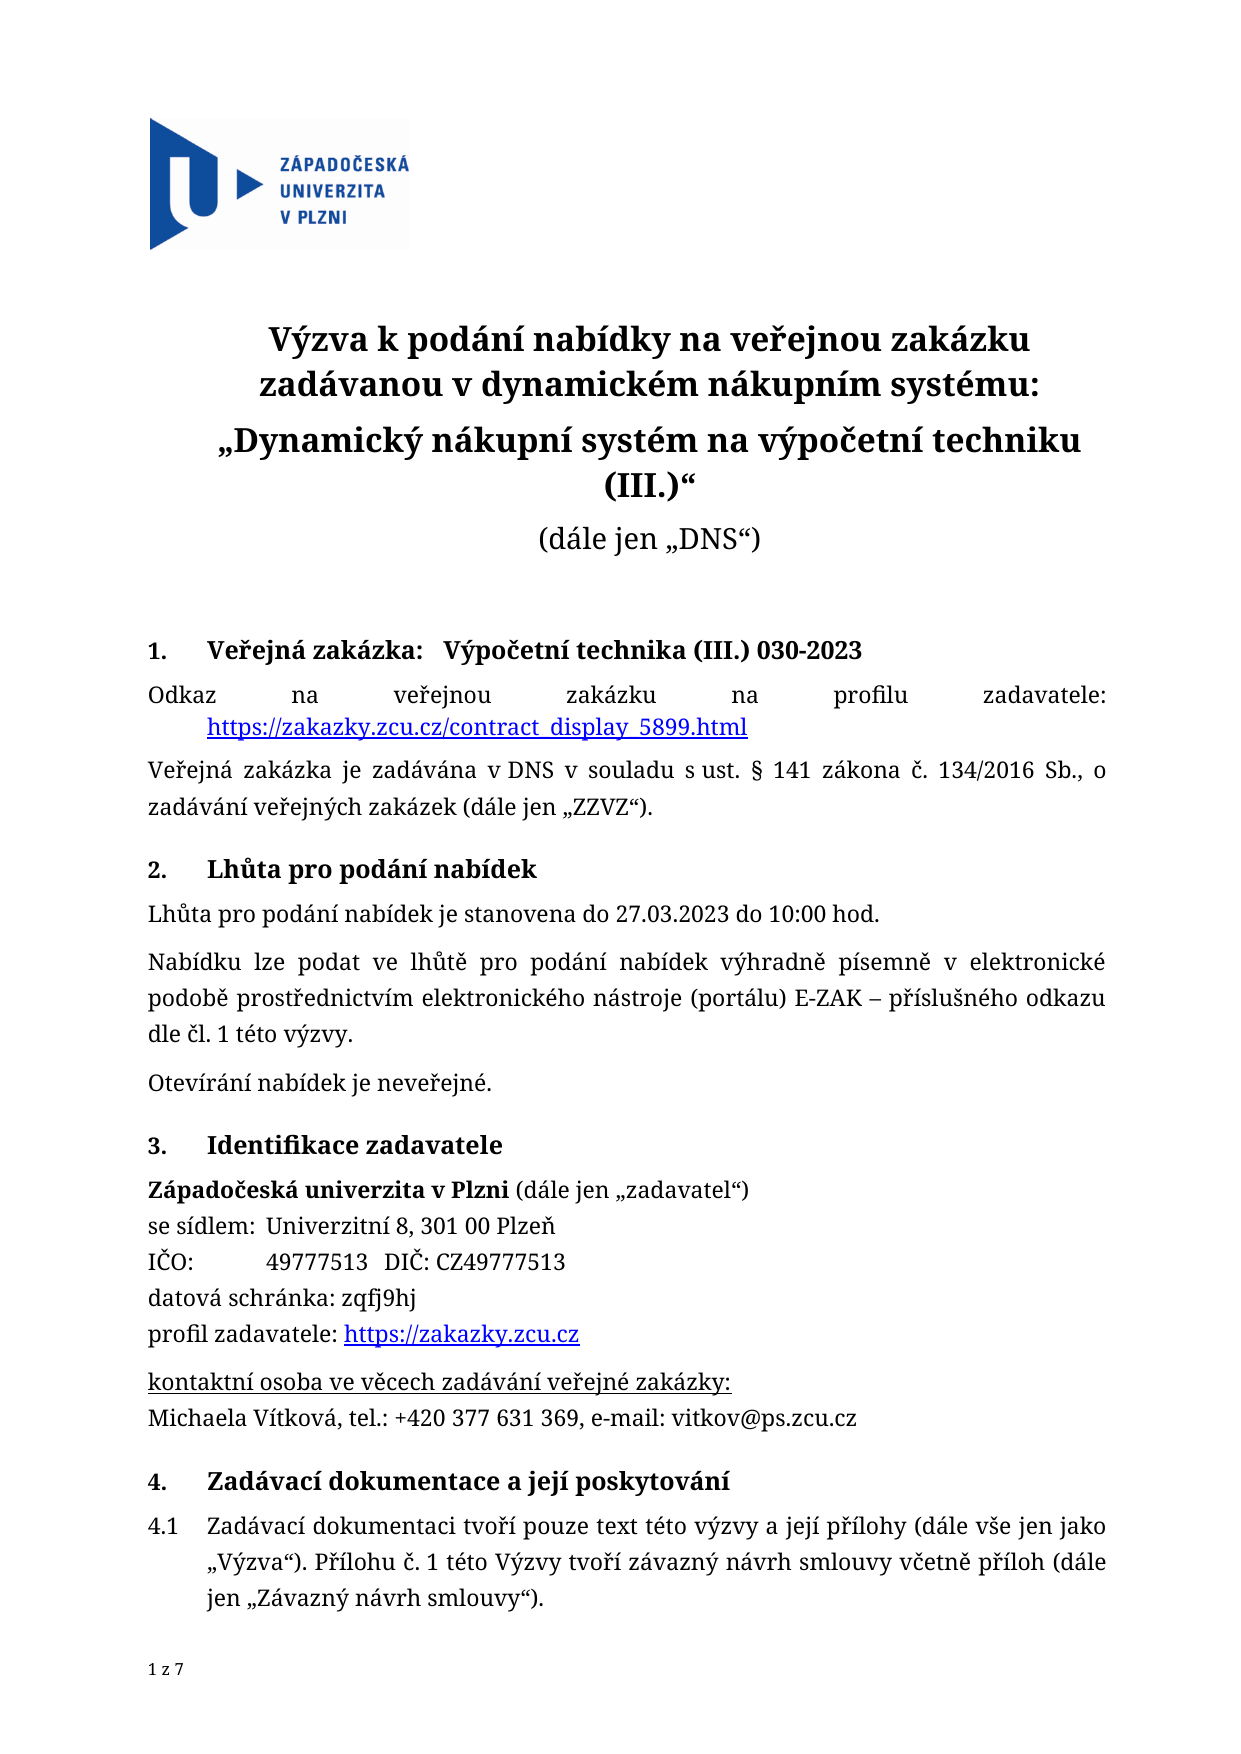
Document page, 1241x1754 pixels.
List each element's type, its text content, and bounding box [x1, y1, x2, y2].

text Nabídku lze podat ve lhůtě pro podání nabídek výhradně písemně v elektronické podobě prostřednictvím elektronického nástroje (portálu) E-ZAK – příslušného odkazu dle čl. 1 této výzvy. [148, 946, 1107, 1049]
text Michaela Vítková, tel.: +420 377 631 369, e-mail: vitkov@ps.zcu.cz [148, 1402, 1107, 1433]
text (dále jen „DNS“) [192, 518, 1107, 558]
subtitle Identifikace zadavatele [148, 1128, 1107, 1162]
text datová schránka: zqfj9hj [148, 1282, 1107, 1313]
text Výzva k podání nabídky na veřejnou zakázku zadávanou v dynamickém nákupním systému: [192, 316, 1107, 406]
text „Dynamický nákupní systém na výpočetní techniku (III.)“ [192, 417, 1107, 508]
text se sídlem: Univerzitní 8, 301 00 Plzeň [148, 1210, 1107, 1241]
text kontaktní osoba ve věcech zadávání veřejné zakázky: [148, 1366, 1107, 1398]
text Otevírání nabídek je neveřejné. [148, 1067, 1107, 1098]
subtitle Veřejná zakázka: Výpočetní technika (III.) 030-2023 [148, 633, 1107, 667]
list Zadávací dokumentaci tvoří pouze text této výzvy a její přílohy (dále vše jen jako „Výzva“). Přílohu č. 1 této Výzvy tvoří závazný návrh smlouvy včetně příloh (dále jen „Závazný návrh smlouvy“). [148, 1510, 1107, 1613]
text Západočeská univerzita v Plzni (dále jen „zadavatel“) [148, 1174, 1107, 1205]
text Lhůta pro podání nabídek je stanovena do 27.03.2023 do 10:00 hod. [148, 898, 1107, 929]
text Odkaz na veřejnou zakázku na profilu zadavatele: https://zakazky.zcu.cz/contract_display_5899.html [148, 679, 1107, 742]
picture [150, 118, 409, 250]
text IČO: 49777513 DIČ: CZ49777513 [148, 1246, 1107, 1277]
text Veřejná zakázka je zadávána v DNS v souladu s ust. § 141 zákona č. 134/2016 Sb., o zadávání veřejných zakázek (dále jen „ZZVZ“). [148, 754, 1107, 822]
subtitle Zadávací dokumentace a její poskytování [148, 1463, 1107, 1497]
subtitle Lhůta pro podání nabídek [148, 851, 1107, 885]
text profil zadavatele: https://zakazky.zcu.cz [148, 1318, 1107, 1349]
